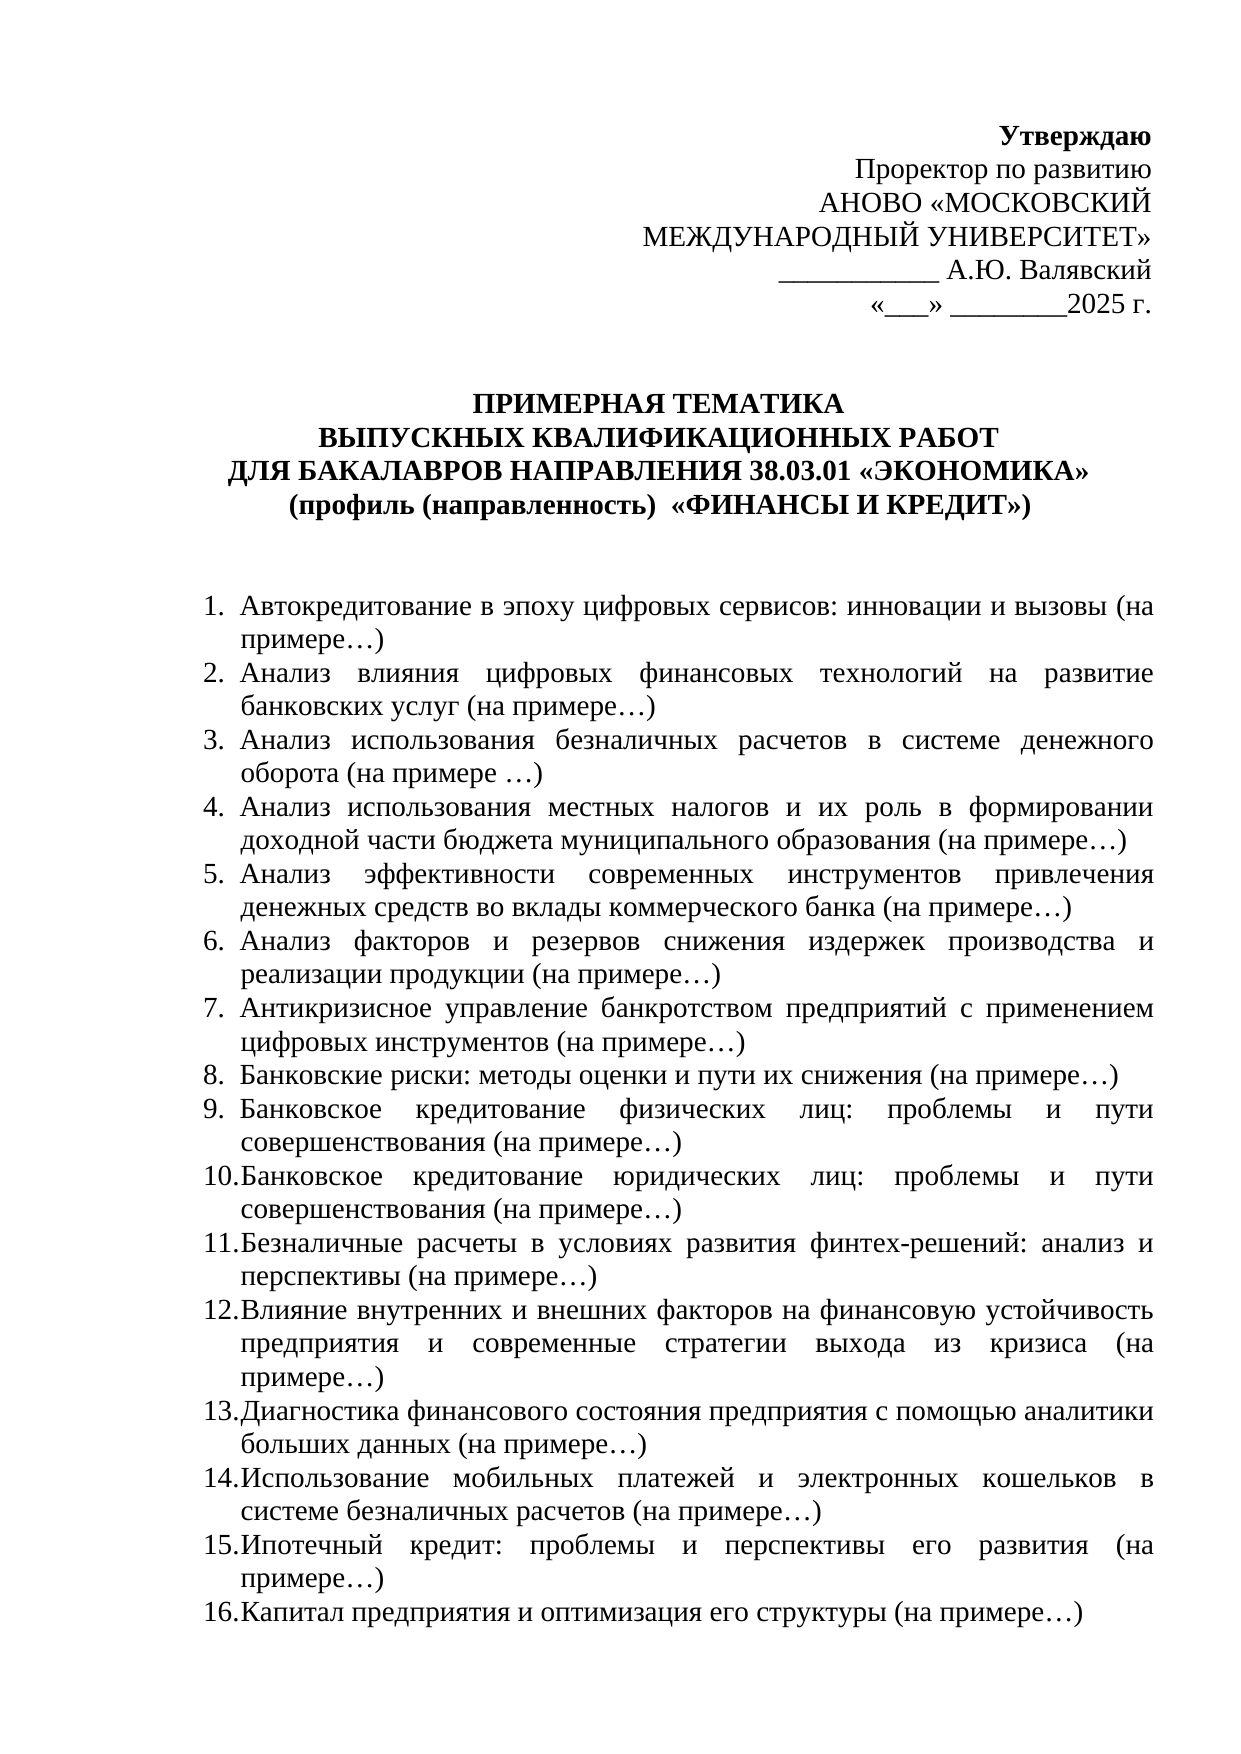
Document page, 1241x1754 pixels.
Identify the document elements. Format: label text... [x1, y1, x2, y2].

list Безналичные расчеты в условиях развития финтех-решений: анализ и перспективы (на примере…) [203, 1225, 1155, 1292]
list Диагностика финансового состояния предприятия с помощью аналитики больших данных (на примере…) [203, 1393, 1155, 1460]
list Использование мобильных платежей и электронных кошельков в системе безналичных расчетов (на примере…) [203, 1460, 1155, 1527]
text «___» ________2025 г. [608, 286, 1152, 319]
list Анализ использования местных налогов и их роль в формировании доходной части бюджета муниципального образования (на примере…) [203, 789, 1155, 856]
list Капитал предприятия и оптимизация его структуры (на примере…) [203, 1594, 1155, 1627]
text ВЫПУСКНЫХ КВАЛИФИКАЦИОННЫХ РАБОТ [165, 420, 1152, 453]
list Анализ факторов и резервов снижения издержек производства и реализации продукции (на примере…) [203, 923, 1155, 990]
list Автокредитование в эпоху цифровых сервисов: инновации и вызовы (на примере…) [203, 588, 1155, 655]
list Банковские риски: методы оценки и пути их снижения (на примере…) [203, 1057, 1155, 1091]
text Проректор по развитию [608, 152, 1152, 185]
text ___________ А.Ю. Валявский [608, 252, 1152, 286]
list Анализ эффективности современных инструментов привлечения денежных средств во вклады коммерческого банка (на примере…) [203, 856, 1155, 923]
list Анализ использования безналичных расчетов в системе денежного оборота (на примере …) [203, 722, 1155, 789]
list Антикризисное управление банкротством предприятий с применением цифровых инструментов (на примере…) [203, 990, 1155, 1057]
list Анализ влияния цифровых финансовых технологий на развитие банковских услуг (на примере…) [203, 655, 1155, 722]
text (профиль (направленность) «ФИНАНСЫ И КРЕДИТ») [165, 487, 1155, 521]
list Банковское кредитование юридических лиц: проблемы и пути совершенствования (на примере…) [203, 1158, 1155, 1225]
text АНОВО «МОСКОВСКИЙ МЕЖДУНАРОДНЫЙ УНИВЕРСИТЕТ» [608, 185, 1152, 252]
text ДЛЯ БАКАЛАВРОВ НАПРАВЛЕНИЯ 38.03.01 «ЭКОНОМИКА» [165, 453, 1152, 487]
list Ипотечный кредит: проблемы и перспективы его развития (на примере…) [203, 1527, 1155, 1594]
list Влияние внутренних и внешних факторов на финансовую устойчивость предприятия и современные стратегии выхода из кризиса (на примере…) [203, 1292, 1155, 1393]
text ПРИМЕРНАЯ ТЕМАТИКА [165, 386, 1152, 420]
list Банковское кредитование физических лиц: проблемы и пути совершенствования (на примере…) [203, 1091, 1155, 1158]
text Утверждаю [608, 118, 1152, 152]
